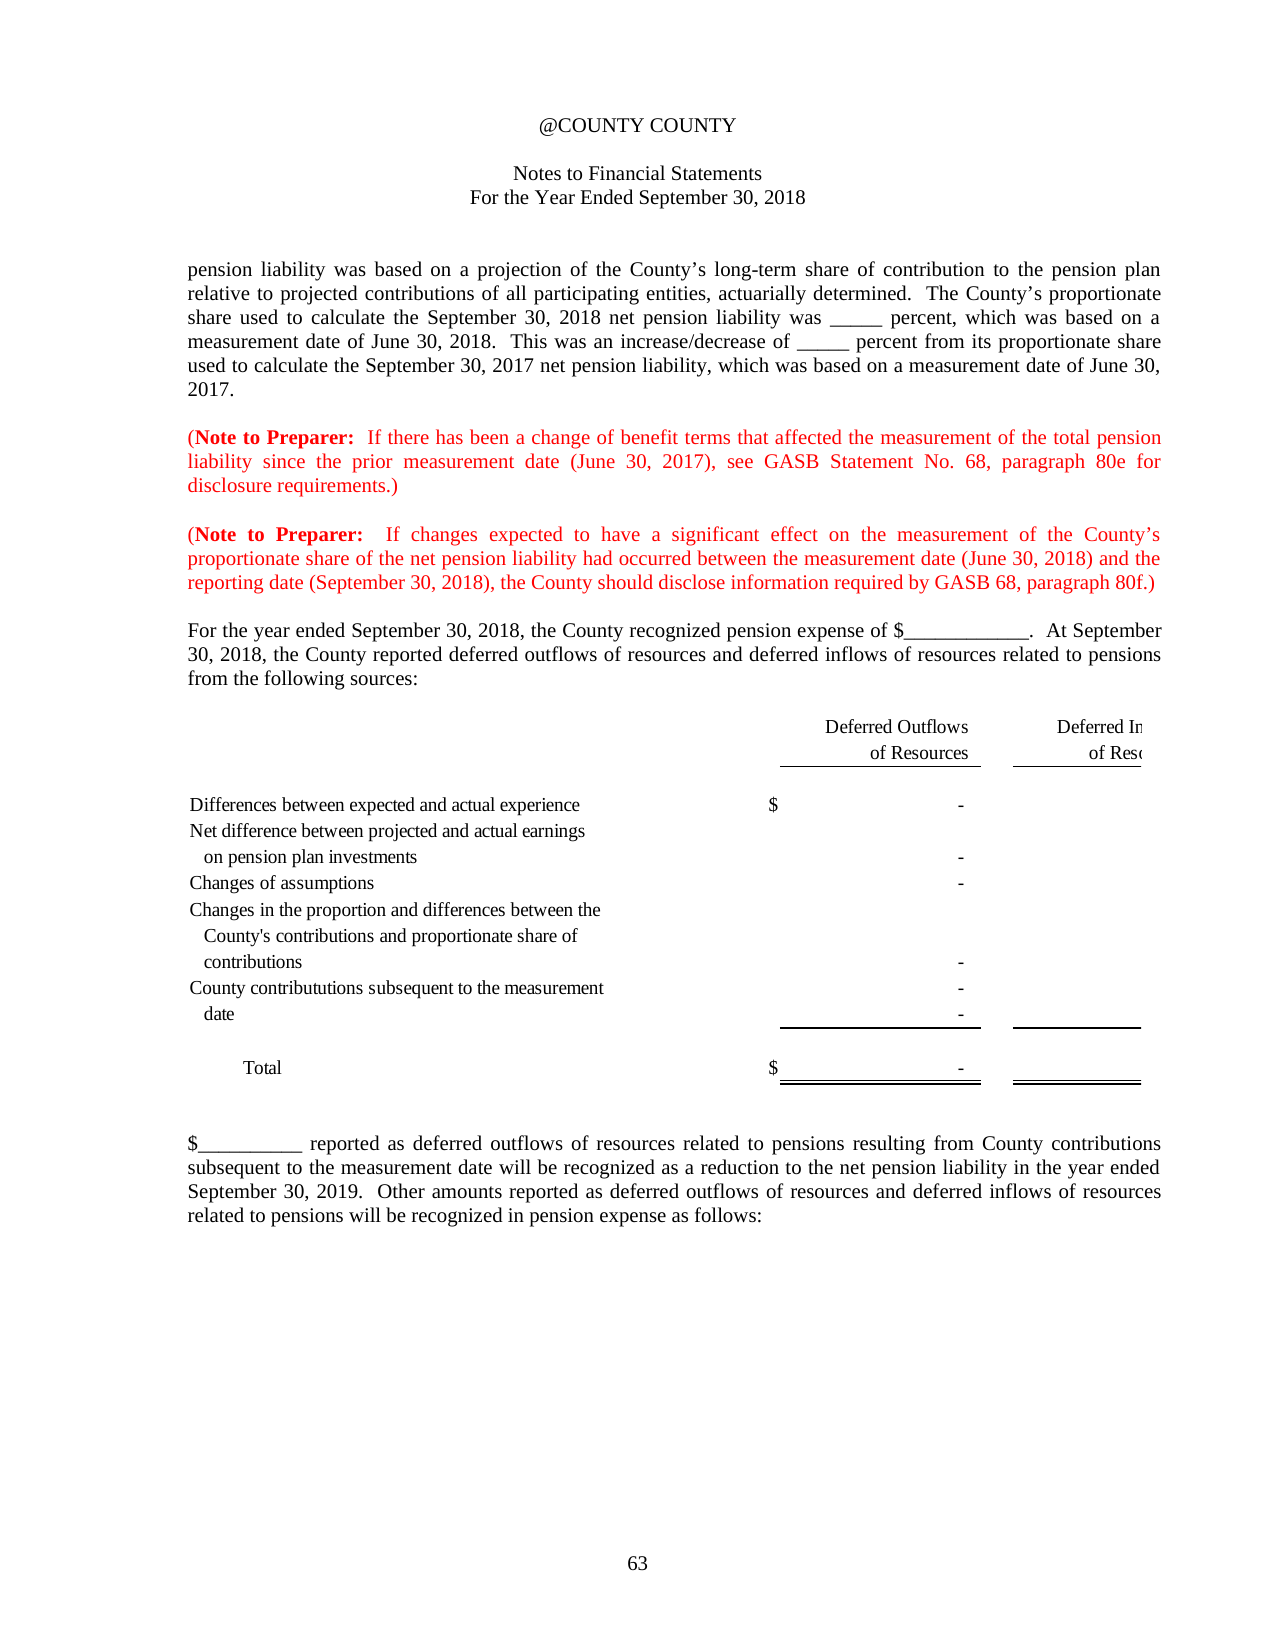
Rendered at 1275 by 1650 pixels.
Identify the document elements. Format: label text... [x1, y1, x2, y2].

text $__________ reported as deferred outflows of resources related to pensions resulting from County contributions subsequent to the measurement date will be recognized as a reduction to the net pension liability in the year ended September 30, 2019. Other amounts reported as deferred outflows of resources and deferred inflows of resources related to pensions will be recognized in pension expense as follows: [187, 1131, 1162, 1227]
text (Note to Preparer: If changes expected to have a significant effect on the measurement of the County’s proportionate share of the net pension liability had occurred between the measurement date (June 30, 2018) and the reporting date (September 30, 2018), the County should disclose information required by GASB 68, paragraph 80f.) [187, 521, 1162, 594]
text (Note to Preparer: If there has been a change of benefit terms that affected the measurement of the total pension liability since the prior measurement date (June 30, 2017), see GASB Statement No. 68, paragraph 80e for disclosure requirements.) [187, 425, 1162, 497]
text For the year ended September 30, 2018, the County recognized pension expense of $____________. At September 30, 2018, the County reported deferred outflows of resources and deferred inflows of resources related to pensions from the following sources: [187, 618, 1162, 690]
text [187, 257, 1162, 401]
